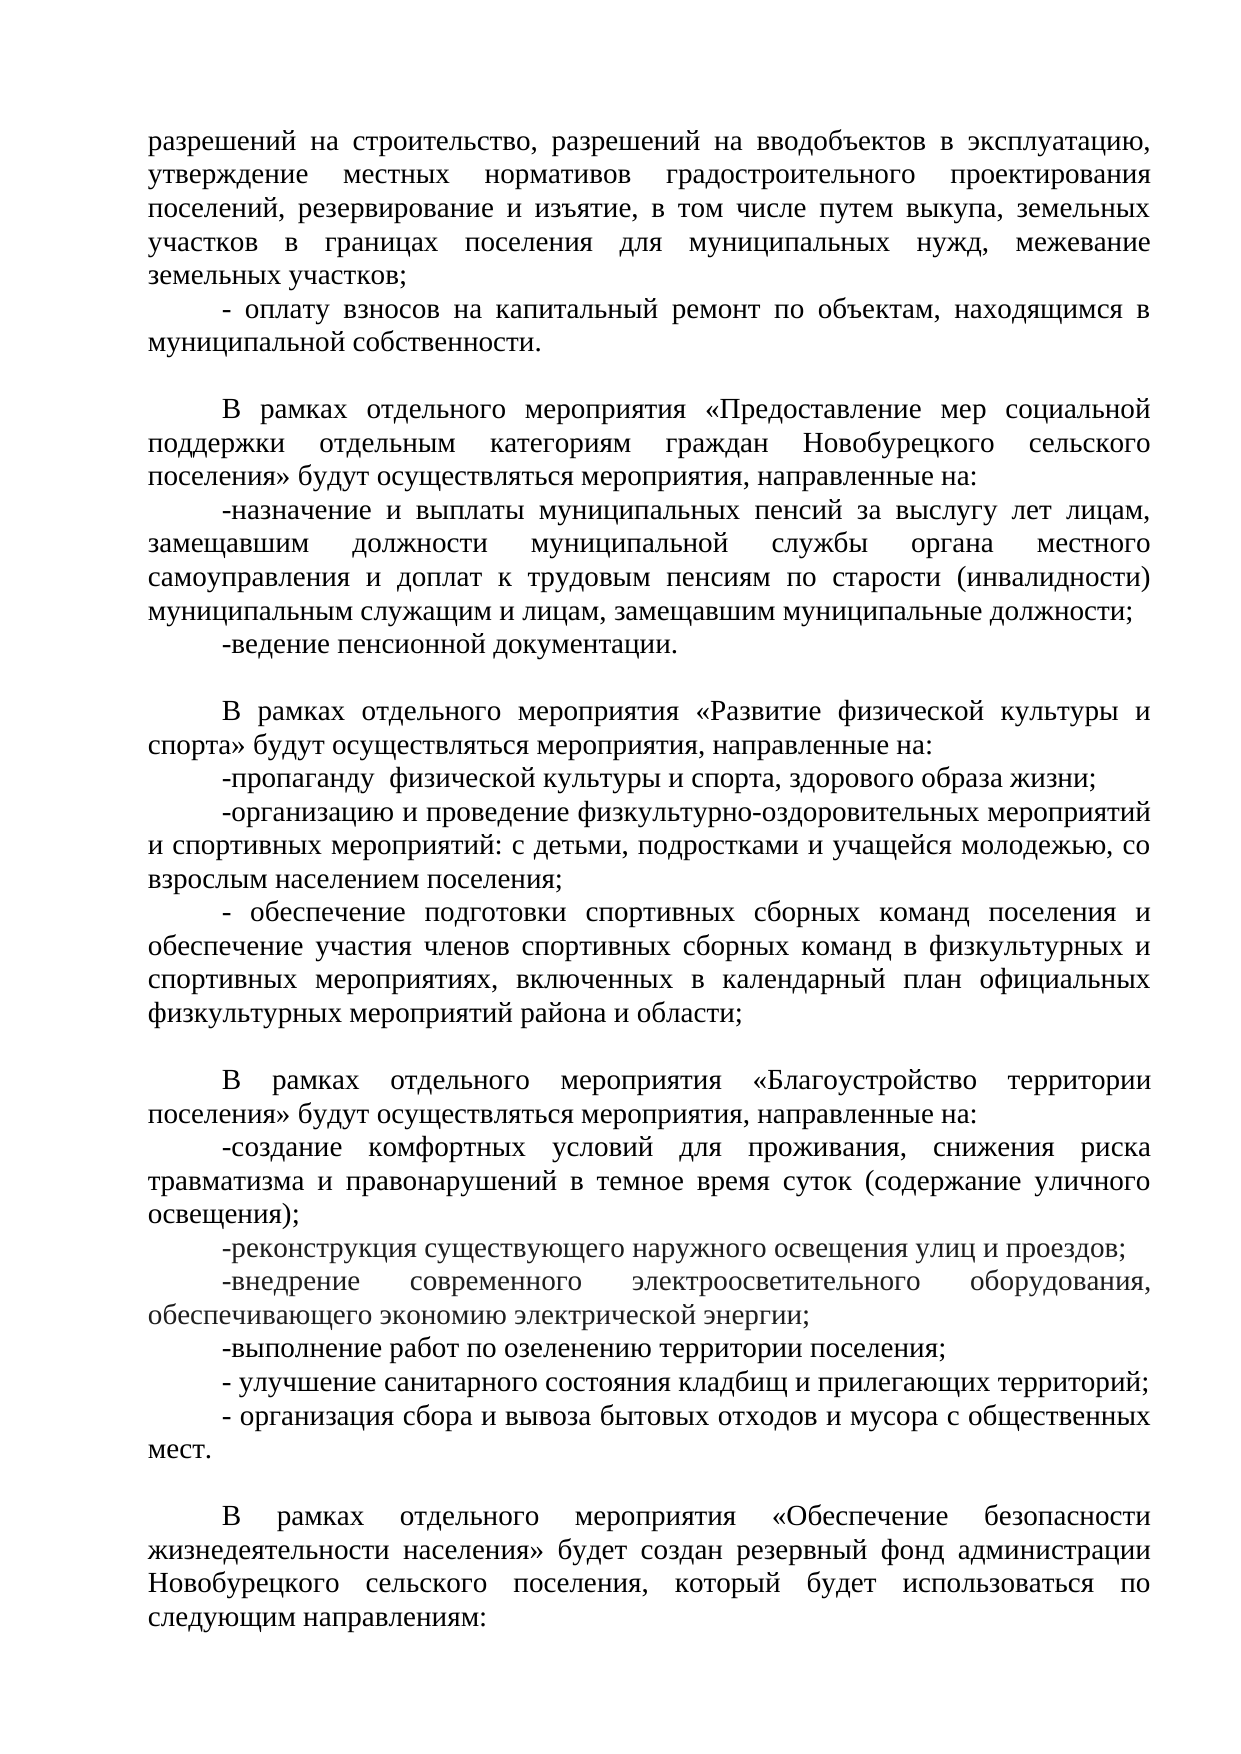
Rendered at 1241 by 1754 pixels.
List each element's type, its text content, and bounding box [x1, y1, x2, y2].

text В рамках отдельного мероприятия «Обеспечение безопасности жизнедеятельности населения» будет создан резервный фонд администрации Новобурецкого сельского поселения, который будет использоваться по следующим направлениям: [148, 1498, 1152, 1632]
text - улучшение санитарного состояния кладбищ и прилегающих территорий; [148, 1364, 1152, 1398]
text -ведение пенсионной документации. [148, 626, 1152, 660]
text - оплату взносов на капитальный ремонт по объектам, находящимся в муниципальной собственности. [148, 291, 1152, 358]
text -пропаганду физической культуры и спорта, здорового образа жизни; [148, 760, 1152, 794]
text В рамках отдельного мероприятия «Предоставление мер социальной поддержки отдельным категориям граждан Новобурецкого сельского поселения» будут осуществляться мероприятия, направленные на: [148, 391, 1152, 492]
text В рамках отдельного мероприятия «Развитие физической культуры и спорта» будут осуществляться мероприятия, направленные на: [148, 693, 1152, 760]
text В рамках отдельного мероприятия «Благоустройство территории поселения» будут осуществляться мероприятия, направленные на: [148, 1062, 1152, 1129]
text -внедрение современного электроосветительного оборудования, обеспечивающего экономию электрической энергии; [148, 1263, 1152, 1331]
text -создание комфортных условий для проживания, снижения риска травматизма и правонарушений в темное время суток (содержание уличного освещения); [148, 1129, 1152, 1230]
text -организацию и проведение физкультурно-оздоровительных мероприятий и спортивных мероприятий: с детьми, подростками и учащейся молодежью, со взрослым населением поселения; [148, 794, 1152, 894]
text - организация сбора и вывоза бытовых отходов и мусора с общественных мест. [148, 1398, 1152, 1465]
text -назначение и выплаты муниципальных пенсий за выслугу лет лицам, замещавшим должности муниципальной службы органа местного самоуправления и доплат к трудовым пенсиям по старости (инвалидности) муниципальным служащим и лицам, замещавшим муниципальные должности; [148, 492, 1152, 626]
text - обеспечение подготовки спортивных сборных команд поселения и обеспечение участия членов спортивных сборных команд в физкультурных и спортивных мероприятиях, включенных в календарный план официальных физкультурных мероприятий района и области; [148, 894, 1152, 1029]
text -выполнение работ по озеленению территории поселения; [148, 1331, 1152, 1364]
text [148, 123, 1152, 291]
text -реконструкция существующего наружного освещения улиц и проездов; [148, 1230, 1152, 1263]
